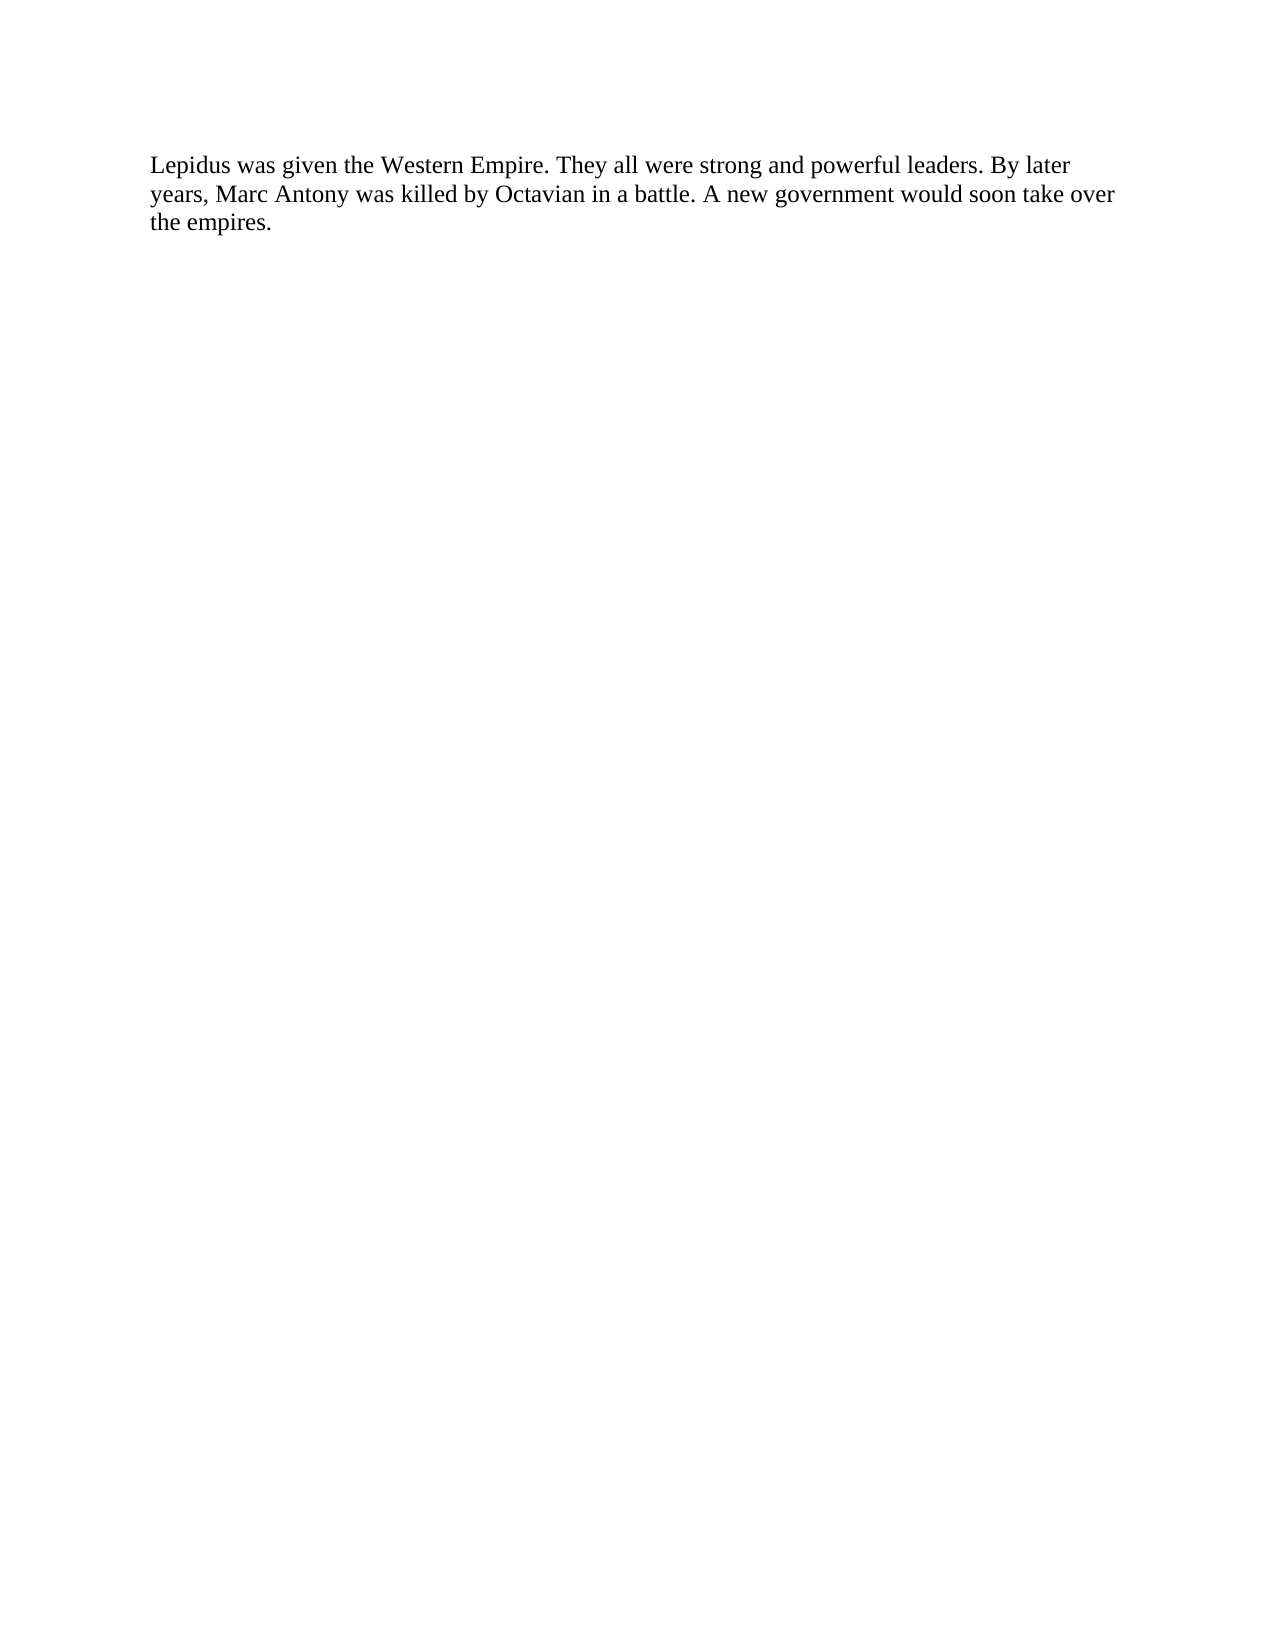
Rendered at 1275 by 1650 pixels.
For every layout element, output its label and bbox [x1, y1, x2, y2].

text [150, 150, 1125, 236]
